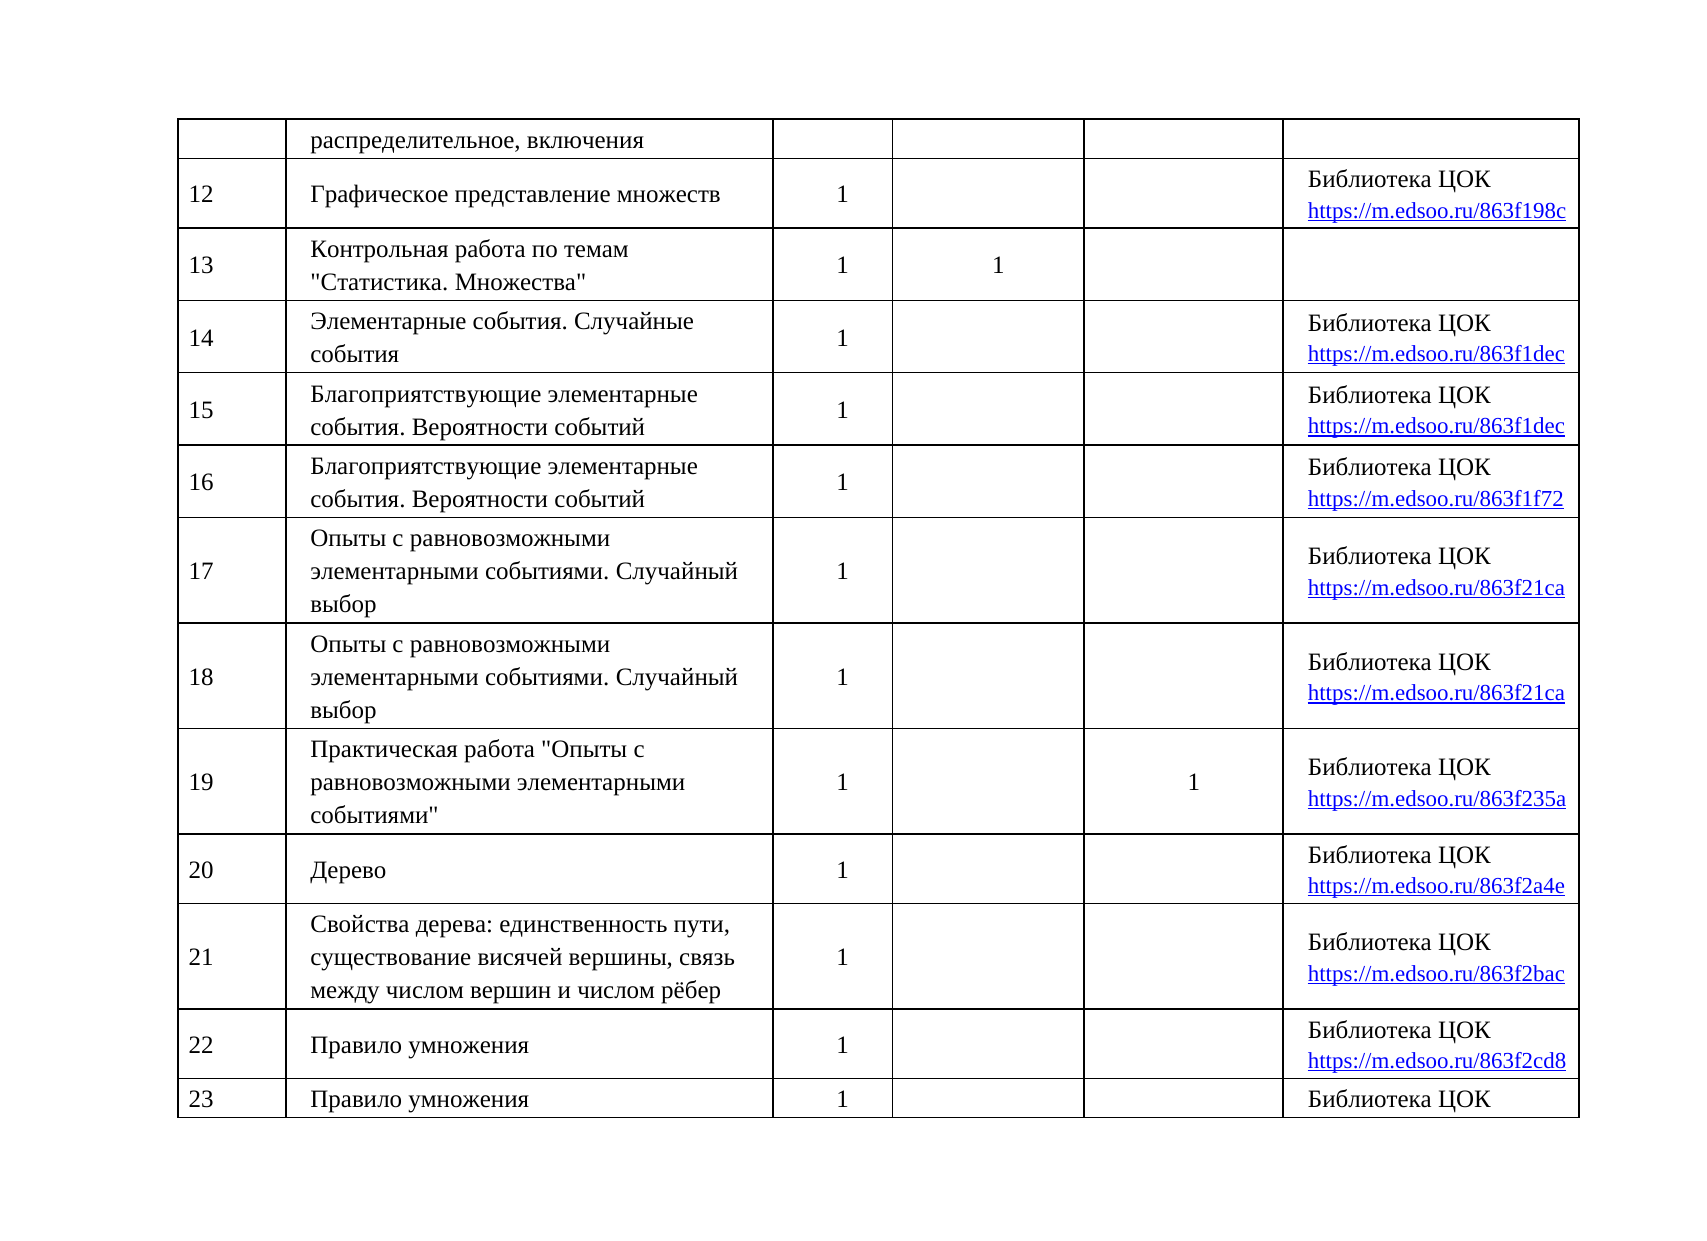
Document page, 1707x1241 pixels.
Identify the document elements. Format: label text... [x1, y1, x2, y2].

table_cell Дерево [287, 835, 772, 902]
table_cell [893, 446, 1083, 517]
table_cell 1 [774, 446, 892, 517]
table_cell 22 [179, 1010, 285, 1077]
table_cell Опыты с равновозможными элементарными событиями. Случайный выбор [287, 624, 772, 727]
table_cell Благоприятствующие элементарные события. Вероятности событий [287, 373, 772, 444]
table_cell [893, 1010, 1083, 1077]
table_cell [1085, 301, 1282, 372]
table_cell [1085, 904, 1282, 1008]
table_cell 1 [774, 159, 892, 227]
table_cell [1085, 1010, 1282, 1077]
table_cell Свойства дерева: единственность пути, существование висячей вершины, связь между числом вершин и числом рёбер [287, 904, 772, 1008]
table_cell 1 [774, 373, 892, 444]
table_cell Библиотека ЦОК https://m.edsoo.ru/863f1f72 [1284, 446, 1578, 517]
table_cell 16 [179, 446, 285, 517]
table_cell [893, 373, 1083, 444]
table_cell 11 [179, 120, 285, 157]
table_cell [893, 159, 1083, 227]
table_cell Библиотека ЦОК https://m.edsoo.ru/863f2a4e [1284, 835, 1578, 902]
table_cell [1085, 229, 1282, 299]
table_cell 1 [1085, 729, 1282, 833]
table_cell [1085, 518, 1282, 622]
table_cell 1 [774, 624, 892, 727]
table_cell Опыты с равновозможными элементарными событиями. Случайный выбор [287, 518, 772, 622]
table_cell Элементарные события. Случайные события [287, 301, 772, 372]
table_cell 19 [179, 729, 285, 833]
table_cell [1085, 835, 1282, 902]
table_cell 1 [774, 229, 892, 299]
table_cell Библиотека ЦОК https://m.edsoo.ru/863f2cd8 [1284, 1010, 1578, 1077]
table_cell Контрольная работа по темам "Статистика. Множества" [287, 229, 772, 299]
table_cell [1284, 1079, 1578, 1117]
table_cell Библиотека ЦОК https://m.edsoo.ru/863f235a [1284, 729, 1578, 833]
table_cell Библиотека ЦОК https://m.edsoo.ru/863f2bac [1284, 904, 1578, 1008]
table_cell Практическая работа "Опыты с равновозможными элементарными событиями" [287, 729, 772, 833]
table_cell Графическое представление множеств [287, 159, 772, 227]
table_cell [893, 904, 1083, 1008]
table_cell 21 [179, 904, 285, 1008]
table_cell 1 [774, 1079, 892, 1117]
table_cell [893, 624, 1083, 727]
table_cell 13 [179, 229, 285, 299]
table_cell [1085, 120, 1282, 157]
table_cell 20 [179, 835, 285, 902]
table_cell [1085, 159, 1282, 227]
table_cell 17 [179, 518, 285, 622]
table_cell 1 [774, 518, 892, 622]
table_cell [1085, 1079, 1282, 1117]
table_cell 14 [179, 301, 285, 372]
table_cell 1 [774, 904, 892, 1008]
table_cell 1 [774, 729, 892, 833]
table_cell Библиотека ЦОК https://m.edsoo.ru/863f1dec [1284, 373, 1578, 444]
table_cell 12 [179, 159, 285, 227]
table_cell [893, 729, 1083, 833]
table_cell 1 [893, 229, 1083, 299]
table_cell 23 [179, 1079, 285, 1117]
table_cell [1085, 446, 1282, 517]
table_cell 1 [774, 1010, 892, 1077]
table_cell [893, 120, 1083, 157]
table_cell [1284, 229, 1578, 299]
table_cell 1 [774, 301, 892, 372]
table_cell 15 [179, 373, 285, 444]
table_cell Правило умножения [287, 1010, 772, 1077]
table_cell Правило умножения [287, 1079, 772, 1117]
table_cell Библиотека ЦОК https://m.edsoo.ru/863f21ca [1284, 624, 1578, 727]
table_cell Благоприятствующие элементарные события. Вероятности событий [287, 446, 772, 517]
table_cell 1 [774, 835, 892, 902]
table_cell Библиотека ЦОК https://m.edsoo.ru/863f21ca [1284, 518, 1578, 622]
table_cell 18 [179, 624, 285, 727]
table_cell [1284, 120, 1578, 157]
table_cell [893, 835, 1083, 902]
table_cell [1085, 624, 1282, 727]
table_cell Библиотека ЦОК https://m.edsoo.ru/863f1dec [1284, 301, 1578, 372]
table_cell [893, 1079, 1083, 1117]
table_cell 1 [774, 120, 892, 157]
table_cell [287, 120, 772, 157]
table_cell [893, 301, 1083, 372]
table_cell [893, 518, 1083, 622]
table_cell [1085, 373, 1282, 444]
table_cell Библиотека ЦОК https://m.edsoo.ru/863f198c [1284, 159, 1578, 227]
